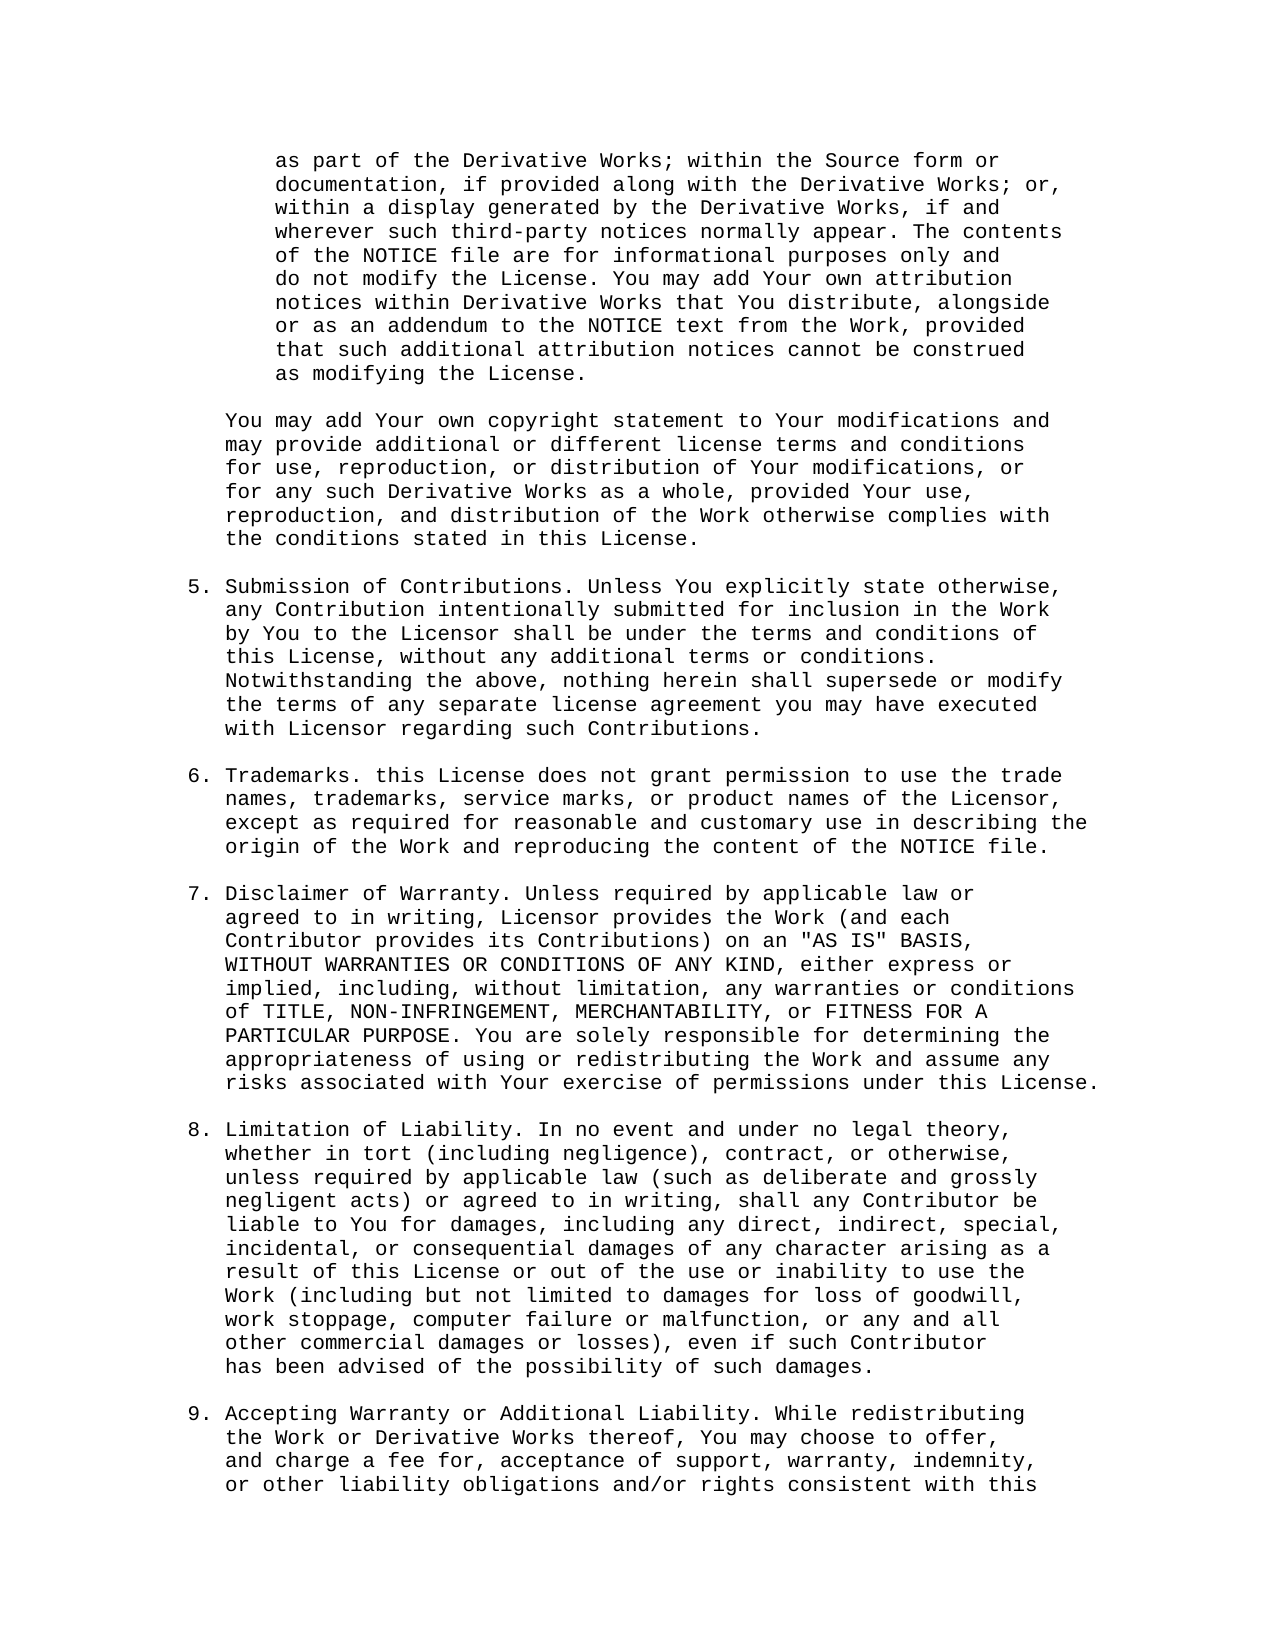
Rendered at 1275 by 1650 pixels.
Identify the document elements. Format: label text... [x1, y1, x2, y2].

text names, trademarks, service marks, or product names of the Licensor, [150, 788, 1125, 812]
text 8. Limitation of Liability. In no event and under no legal theory, [150, 1119, 1125, 1143]
text and charge a fee for, acceptance of support, warranty, indemnity, [150, 1451, 1125, 1474]
text work stoppage, computer failure or malfunction, or any and all [150, 1309, 1125, 1332]
text Work (including but not limited to damages for loss of goodwill, [150, 1285, 1125, 1309]
text agreed to in writing, Licensor provides the Work (and each [150, 907, 1125, 930]
text or as an addendum to the NOTICE text from the Work, provided [150, 316, 1125, 339]
text with Licensor regarding such Contributions. [150, 717, 1125, 741]
text within a display generated by the Derivative Works, if and [150, 197, 1125, 221]
text unless required by applicable law (such as deliberate and grossly [150, 1167, 1125, 1190]
text liable to You for damages, including any direct, indirect, special, [150, 1214, 1125, 1238]
text risks associated with Your exercise of permissions under this License. [150, 1072, 1125, 1096]
text 5. Submission of Contributions. Unless You explicitly state otherwise, [150, 576, 1125, 599]
text the conditions stated in this License. [150, 528, 1125, 552]
text any Contribution intentionally submitted for inclusion in the Work [150, 599, 1125, 623]
text may provide additional or different license terms and conditions [150, 434, 1125, 457]
text documentation, if provided along with the Derivative Works; or, [150, 174, 1125, 197]
text You may add Your own copyright statement to Your modifications and [150, 410, 1125, 434]
text by You to the Licensor shall be under the terms and conditions of [150, 623, 1125, 647]
text of the NOTICE file are for informational purposes only and [150, 244, 1125, 268]
text that such additional attribution notices cannot be construed [150, 339, 1125, 363]
text WITHOUT WARRANTIES OR CONDITIONS OF ANY KIND, either express or [150, 954, 1125, 978]
text 6. Trademarks. this License does not grant permission to use the trade [150, 765, 1125, 788]
text except as required for reasonable and customary use in describing the [150, 812, 1125, 836]
text the terms of any separate license agreement you may have executed [150, 694, 1125, 717]
text wherever such third-party notices normally appear. The contents [150, 221, 1125, 244]
text this License, without any additional terms or conditions. [150, 647, 1125, 670]
text for any such Derivative Works as a whole, provided Your use, [150, 481, 1125, 505]
text as modifying the License. [150, 363, 1125, 386]
text result of this License or out of the use or inability to use the [150, 1261, 1125, 1285]
text origin of the Work and reproducing the content of the NOTICE file. [150, 836, 1125, 859]
text as part of the Derivative Works; within the Source form or [150, 150, 1125, 174]
text reproduction, and distribution of the Work otherwise complies with [150, 505, 1125, 528]
text Contributor provides its Contributions) on an "AS IS" BASIS, [150, 930, 1125, 954]
text has been advised of the possibility of such damages. [150, 1356, 1125, 1379]
text other commercial damages or losses), even if such Contributor [150, 1332, 1125, 1356]
text appropriateness of using or redistributing the Work and assume any [150, 1048, 1125, 1072]
text Notwithstanding the above, nothing herein shall supersede or modify [150, 670, 1125, 694]
text 9. Accepting Warranty or Additional Liability. While redistributing [150, 1403, 1125, 1427]
text notices within Derivative Works that You distribute, alongside [150, 292, 1125, 316]
text 7. Disclaimer of Warranty. Unless required by applicable law or [150, 883, 1125, 907]
text of TITLE, NON-INFRINGEMENT, MERCHANTABILITY, or FITNESS FOR A [150, 1001, 1125, 1025]
text PARTICULAR PURPOSE. You are solely responsible for determining the [150, 1025, 1125, 1048]
text negligent acts) or agreed to in writing, shall any Contributor be [150, 1190, 1125, 1214]
text or other liability obligations and/or rights consistent with this [150, 1474, 1125, 1498]
text do not modify the License. You may add Your own attribution [150, 268, 1125, 292]
text whether in tort (including negligence), contract, or otherwise, [150, 1143, 1125, 1167]
text the Work or Derivative Works thereof, You may choose to offer, [150, 1427, 1125, 1451]
text incidental, or consequential damages of any character arising as a [150, 1238, 1125, 1261]
text implied, including, without limitation, any warranties or conditions [150, 978, 1125, 1001]
text for use, reproduction, or distribution of Your modifications, or [150, 457, 1125, 481]
